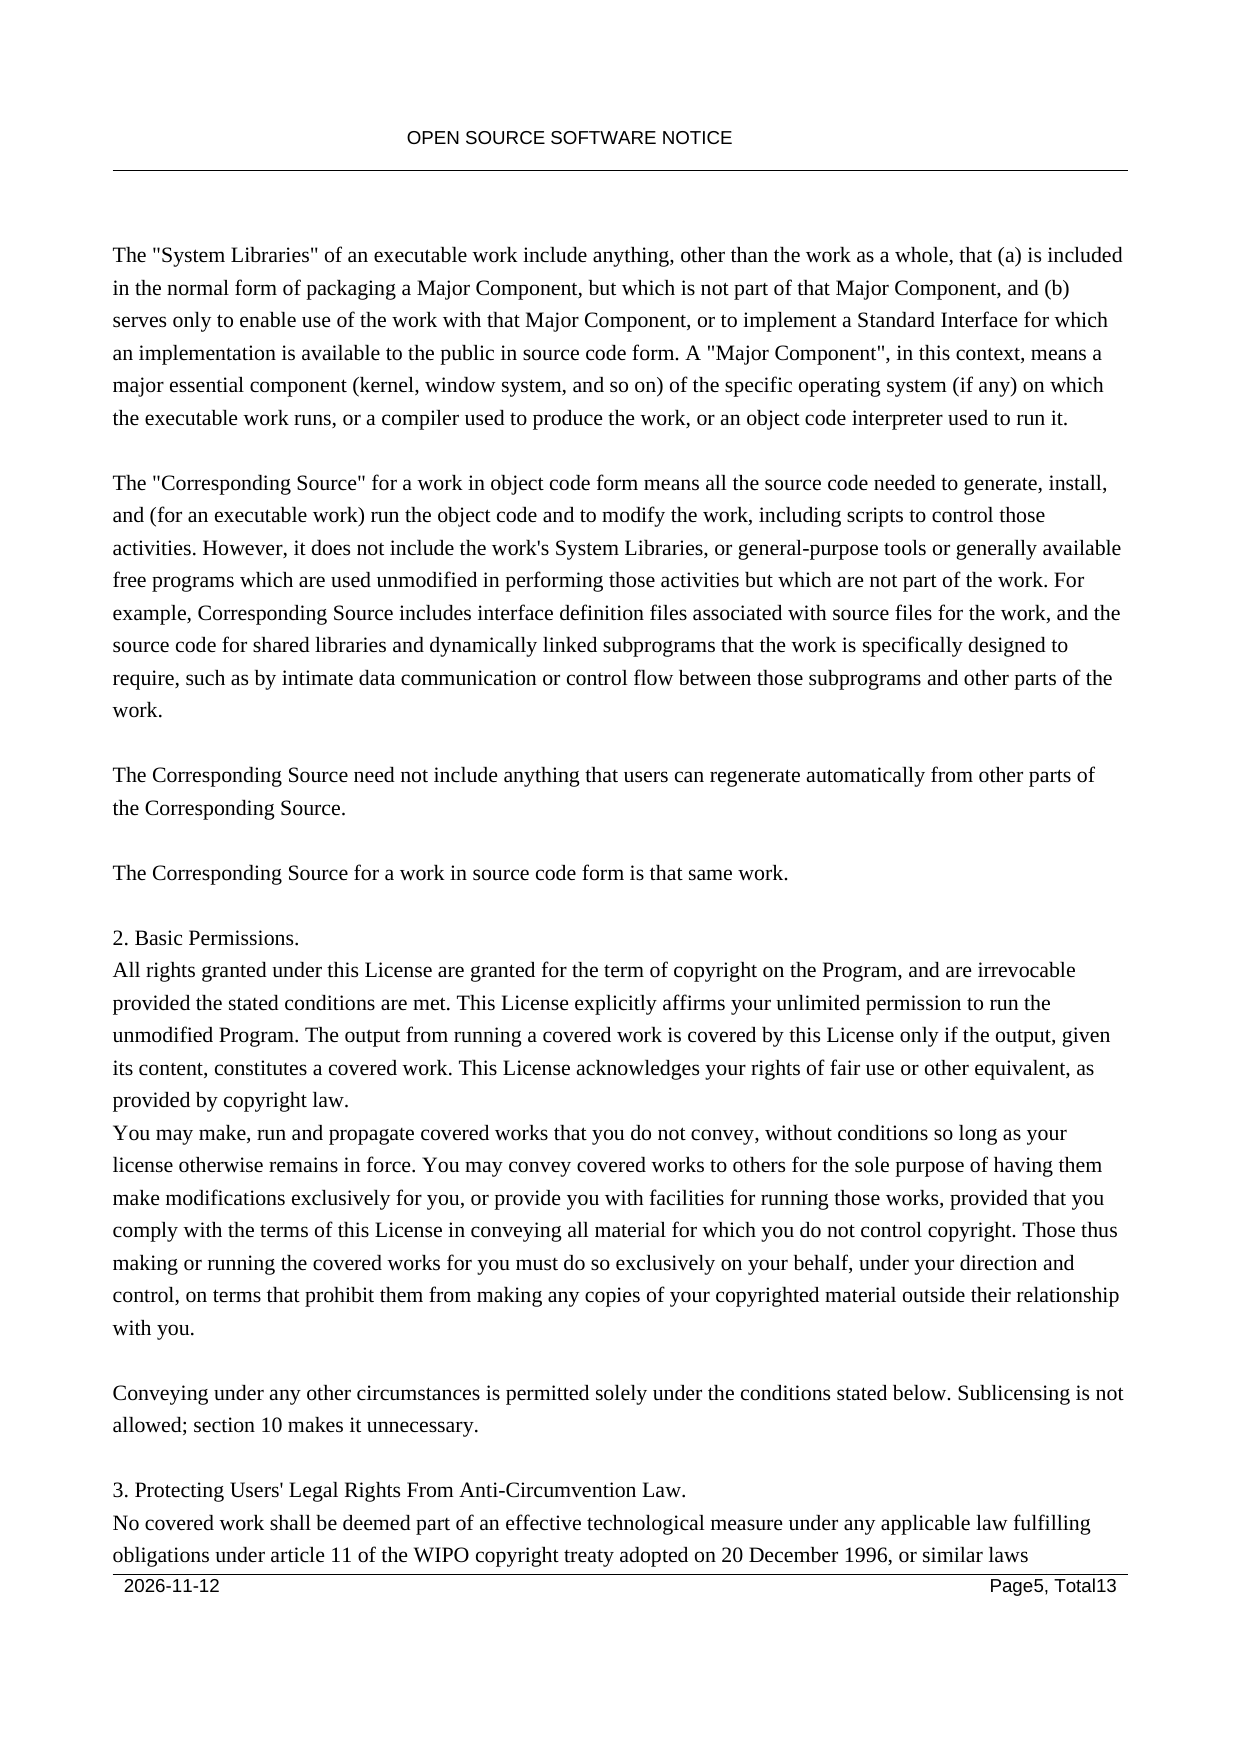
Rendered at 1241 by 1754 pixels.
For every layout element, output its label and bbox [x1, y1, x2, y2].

text [112, 206, 1128, 1571]
